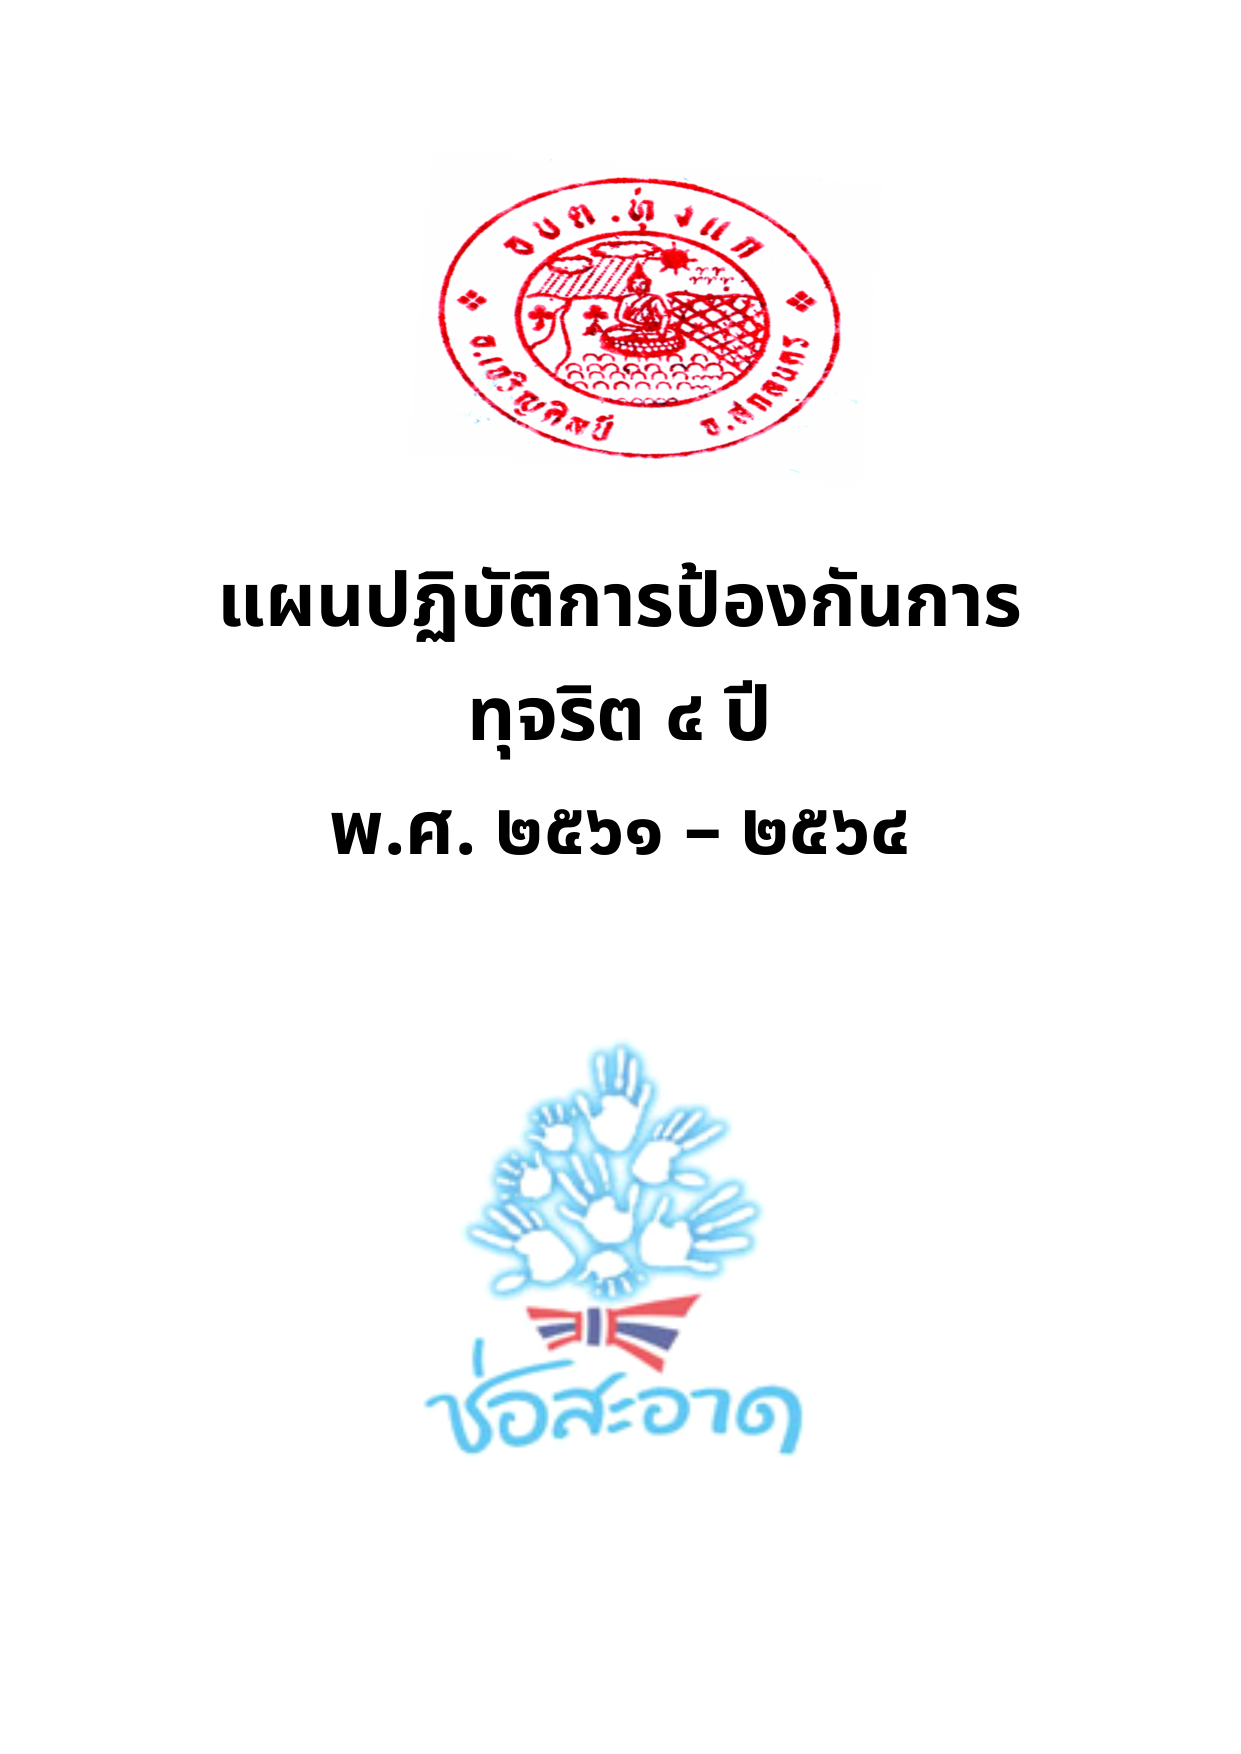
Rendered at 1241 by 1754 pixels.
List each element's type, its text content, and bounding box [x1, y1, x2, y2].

text พ.ศ. ๒๕๖๑ – ๒๕๖๔ [150, 774, 1090, 888]
text แผนปฏิบัติการป้องกันการทุจริต ๔ ปี [150, 547, 1090, 774]
